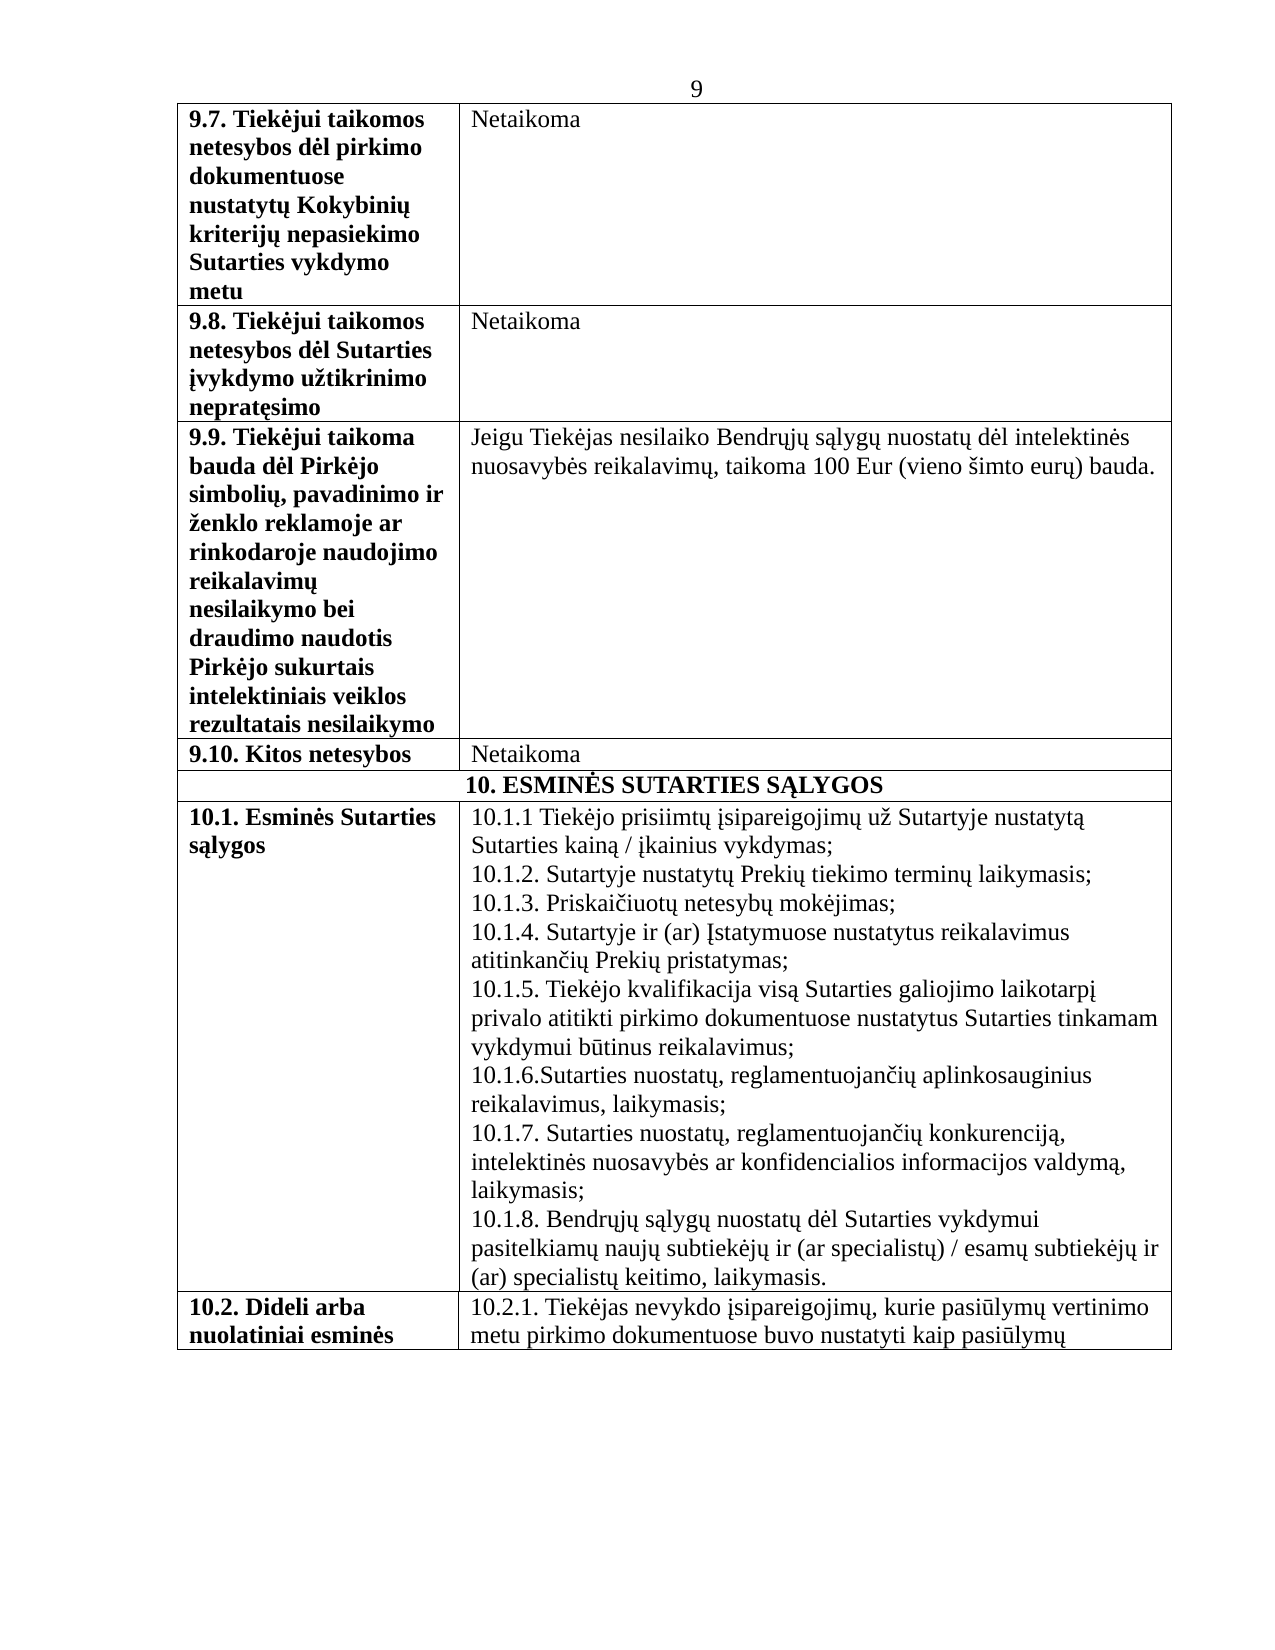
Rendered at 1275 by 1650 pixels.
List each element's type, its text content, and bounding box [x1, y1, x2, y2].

table_cell 10.1. Esminės Sutarties sąlygos [178, 802, 459, 1291]
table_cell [459, 1292, 1171, 1349]
table_cell 9.7. Tiekėjui taikomos netesybos dėl pirkimo dokumentuose nustatytų Kokybinių kriterijų nepasiekimo Sutarties vykdymo metu [178, 104, 459, 305]
table_cell Netaikoma [460, 306, 1171, 421]
table_cell 10. ESMINĖS SUTARTIES SĄLYGOS [178, 771, 1171, 801]
table_cell Jeigu Tiekėjas nesilaiko Bendrųjų sąlygų nuostatų dėl intelektinės nuosavybės reikalavimų, taikoma 100 Eur (vieno šimto eurų) bauda. [460, 422, 1171, 738]
table_cell 9.9. Tiekėjui taikoma bauda dėl Pirkėjo simbolių, pavadinimo ir ženklo reklamoje ar rinkodaroje naudojimo reikalavimų nesilaikymo bei draudimo naudotis Pirkėjo sukurtais intelektiniais veiklos rezultatais nesilaikymo [178, 422, 459, 738]
table_cell 9.10. Kitos netesybos [178, 739, 459, 769]
table_cell 9.8. Tiekėjui taikomos netesybos dėl Sutarties įvykdymo užtikrinimo nepratęsimo [178, 306, 459, 421]
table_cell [178, 1292, 458, 1349]
table_cell 10.1.1 Tiekėjo prisiimtų įsipareigojimų už Sutartyje nustatytą Sutarties kainą / įkainius vykdymas; 10.1.2. Sutartyje nustatytų Prekių tiekimo terminų laikymasis; 10.1.3. Priskaičiuotų netesybų mokėjimas; 10.1.4. Sutartyje ir (ar) Įstatymuose nustatytus reikalavimus atitinkančių Prekių pristatymas; 10.1.5. Tiekėjo kvalifikacija visą Sutarties galiojimo laikotarpį privalo atitikti pirkimo dokumentuose nustatytus Sutarties tinkamam vykdymui būtinus reikalavimus; 10.1.6.Sutarties nuostatų, reglamentuojančių aplinkosauginius reikalavimus, laikymasis; 10.1.7. Sutarties nuostatų, reglamentuojančių konkurenciją, intelektinės nuosavybės ar konfidencialios informacijos valdymą, laikymasis; 10.1.8. Bendrųjų sąlygų nuostatų dėl Sutarties vykdymui pasitelkiamų naujų subtiekėjų ir (ar specialistų) / esamų subtiekėjų ir (ar) specialistų keitimo, laikymasis. [460, 802, 1171, 1291]
table_cell Netaikoma [460, 104, 1171, 305]
table_cell Netaikoma [460, 739, 1171, 769]
